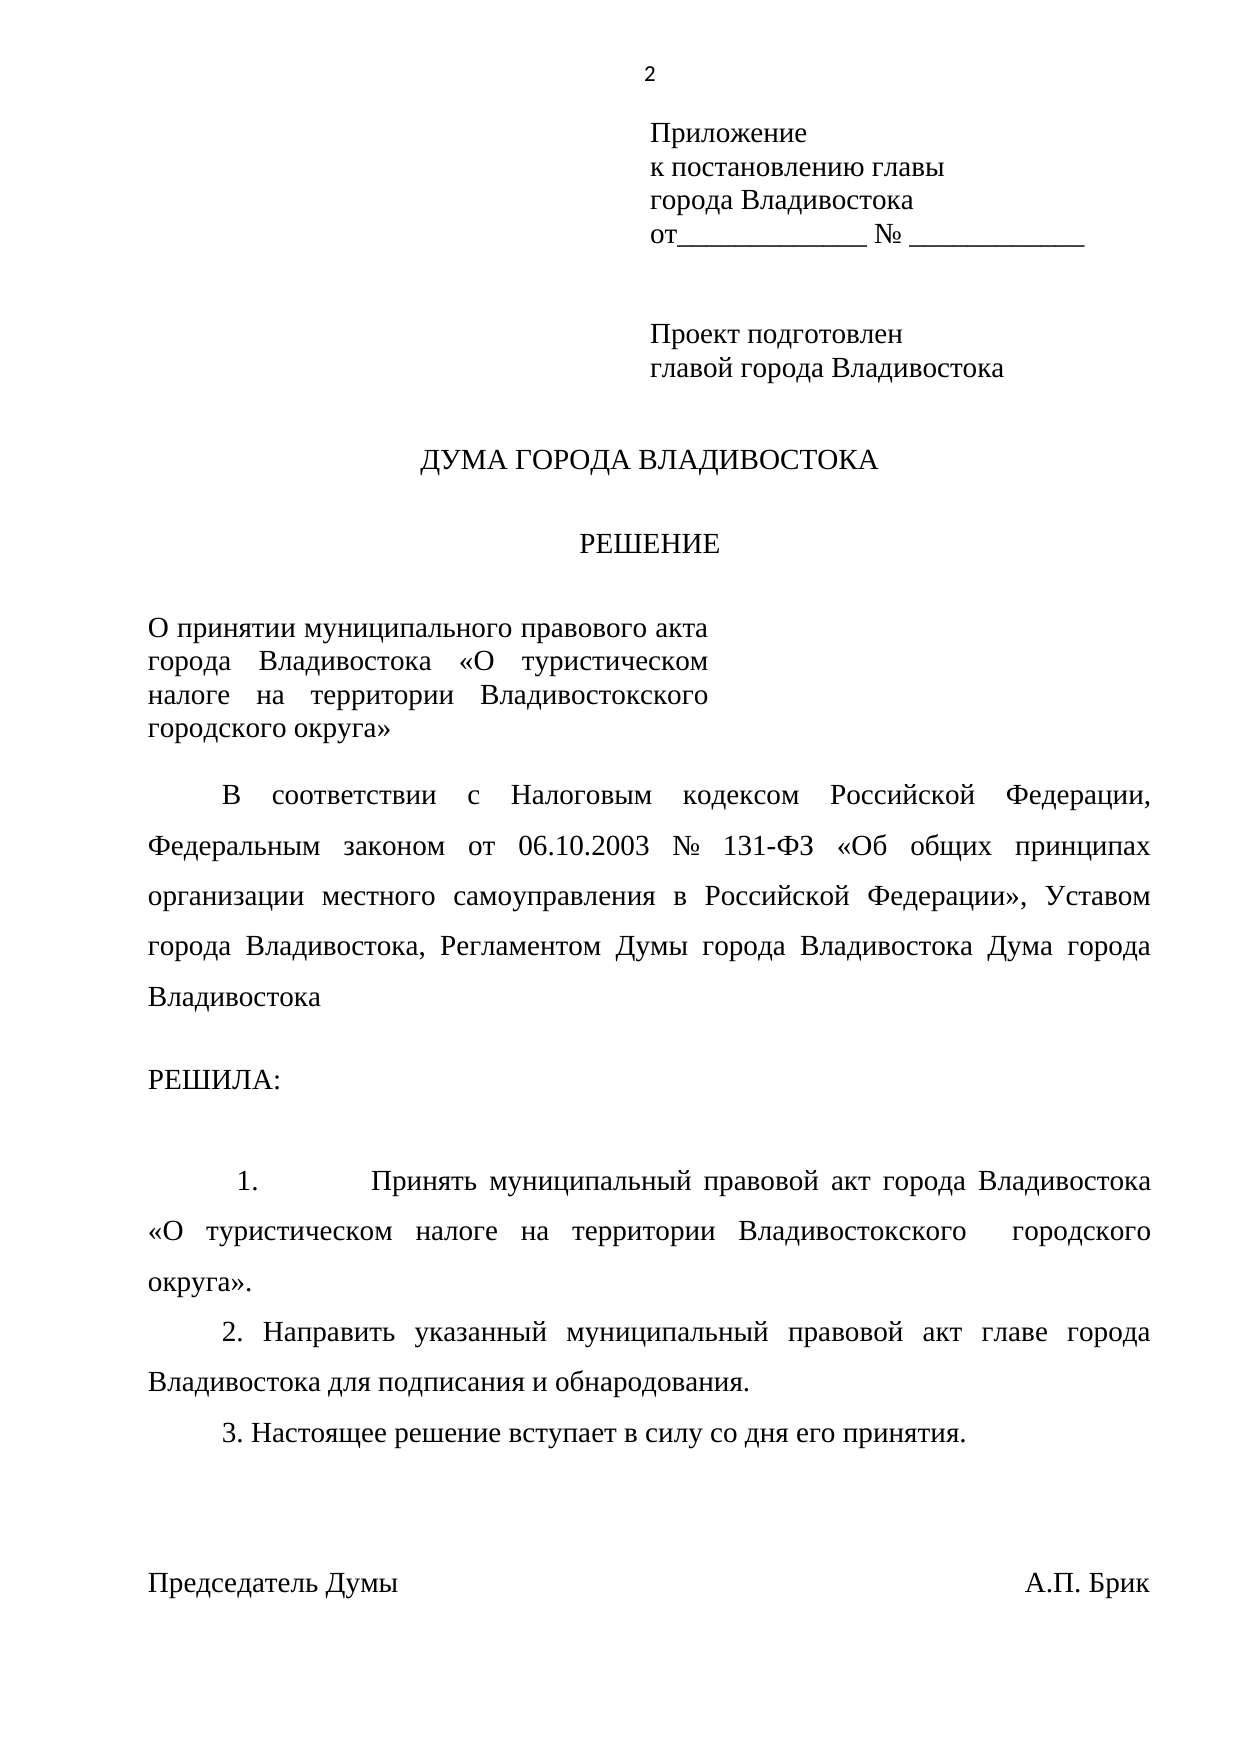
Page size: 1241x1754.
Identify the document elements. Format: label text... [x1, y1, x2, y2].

text Приложение [148, 115, 1152, 149]
text РЕШИЛА: [148, 1062, 1152, 1096]
text РЕШЕНИЕ [148, 526, 1152, 559]
text 2. Направить указанный муниципальный правовой акт главе города Владивостока для подписания и обнародования. [148, 1314, 1152, 1398]
text от_____________ № ____________ [148, 216, 1152, 249]
list Принять муниципальный правовой акт города Владивостока «О туристическом налоге на территории Владивостокского городского округа». [148, 1163, 1152, 1297]
text 3. Настоящее решение вступает в силу со дня его принятия. [148, 1415, 1152, 1448]
text Проект подготовлен [148, 316, 1152, 350]
text города Владивостока [148, 182, 1152, 216]
text О принятии муниципального правового акта города Владивостока «О туристическом налоге на территории Владивостокского городского округа» [148, 610, 709, 744]
text Председатель Думы А.П. Брик [148, 1566, 1152, 1599]
text к постановлению главы [148, 149, 1152, 182]
text ДУМА ГОРОДА ВЛАДИВОСТОКА [148, 442, 1152, 476]
text главой города Владивостока [148, 350, 1152, 383]
text В соответствии с Налоговым кодексом Российской Федерации, Федеральным законом от 06.10.2003 № 131-ФЗ «Об общих принципах организации местного самоуправления в Российской Федерации», Уставом города Владивостока, Регламентом Думы города Владивостока Дума города Владивостока [148, 777, 1152, 1012]
